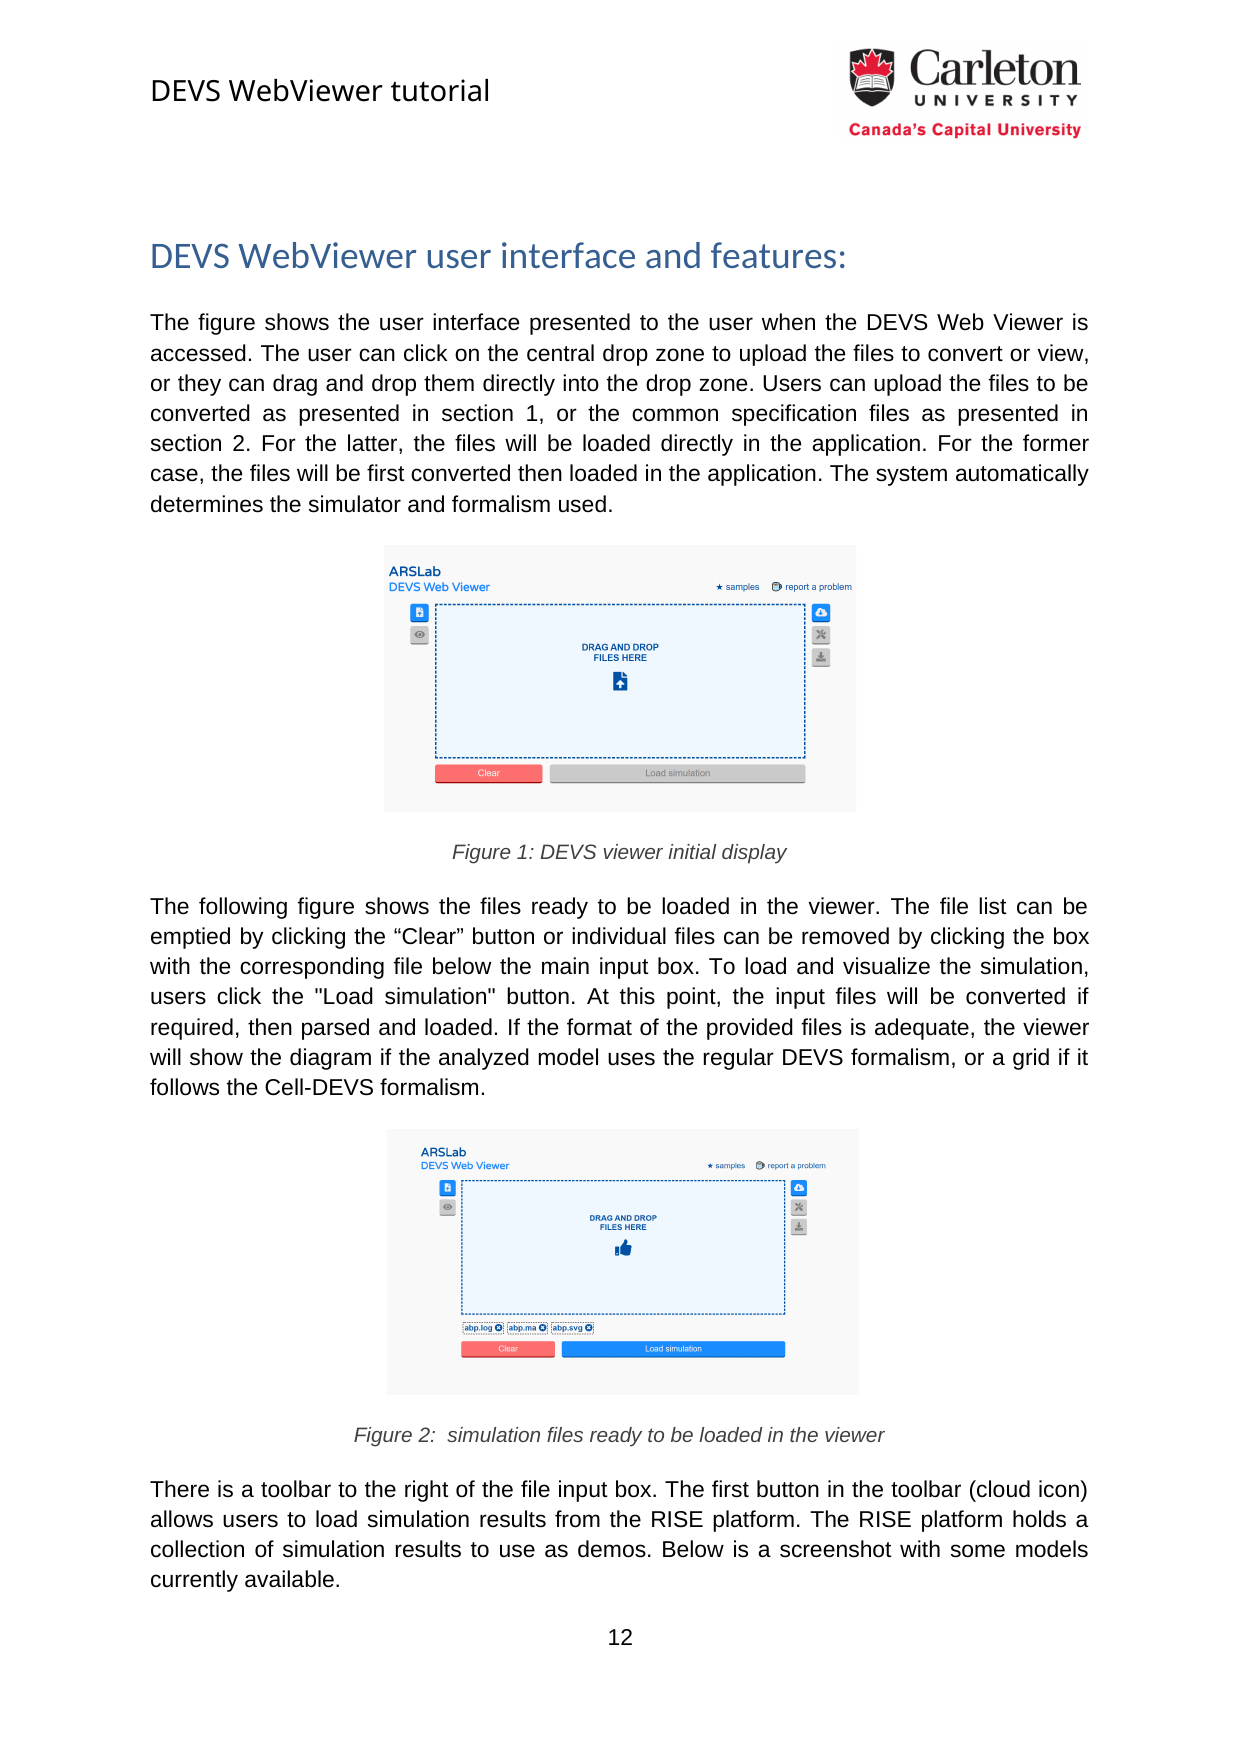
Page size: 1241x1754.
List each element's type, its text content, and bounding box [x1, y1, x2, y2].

picture [386, 1129, 860, 1395]
text The following figure shows the files ready to be loaded in the viewer. The file list can be emptied by clicking the “Clear” button or individual files can be removed by clicking the box with the corresponding file below the main input box. To load and visualize the simulation, users click the "Load simulation" button. At this point, the input files will be converted if required, then parsed and loaded. If the format of the provided files is adequate, the viewer will show the diagram if the analyzed model uses the regular DEVS formalism, or a grid if it follows the Cell-DEVS formalism. [150, 893, 1090, 1100]
subtitle DEVS WebViewer user interface and features: [150, 232, 1090, 277]
picture [835, 37, 1090, 143]
picture [383, 545, 857, 812]
text There is a toolbar to the right of the file input box. The first button in the toolbar (cloud icon) allows users to load simulation results from the RISE platform. The RISE platform holds a collection of simulation results to use as demos. Below is a screenshot with some models currently available. [150, 1476, 1090, 1593]
text Figure 1: DEVS viewer initial display [150, 840, 1090, 864]
text The figure shows the user interface presented to the user when the DEVS Web Viewer is accessed. The user can click on the central drop zone to upload the files to convert or view, or they can drag and drop them directly into the drop zone. Users can upload the files to be converted as presented in section 1, or the common specification files as presented in section 2. For the latter, the files will be loaded directly in the application. For the former case, the files will be first converted then loaded in the application. The system automatically determines the simulator and formalism used. [150, 309, 1090, 517]
text Figure 2: simulation files ready to be loaded in the viewer [150, 1423, 1090, 1447]
